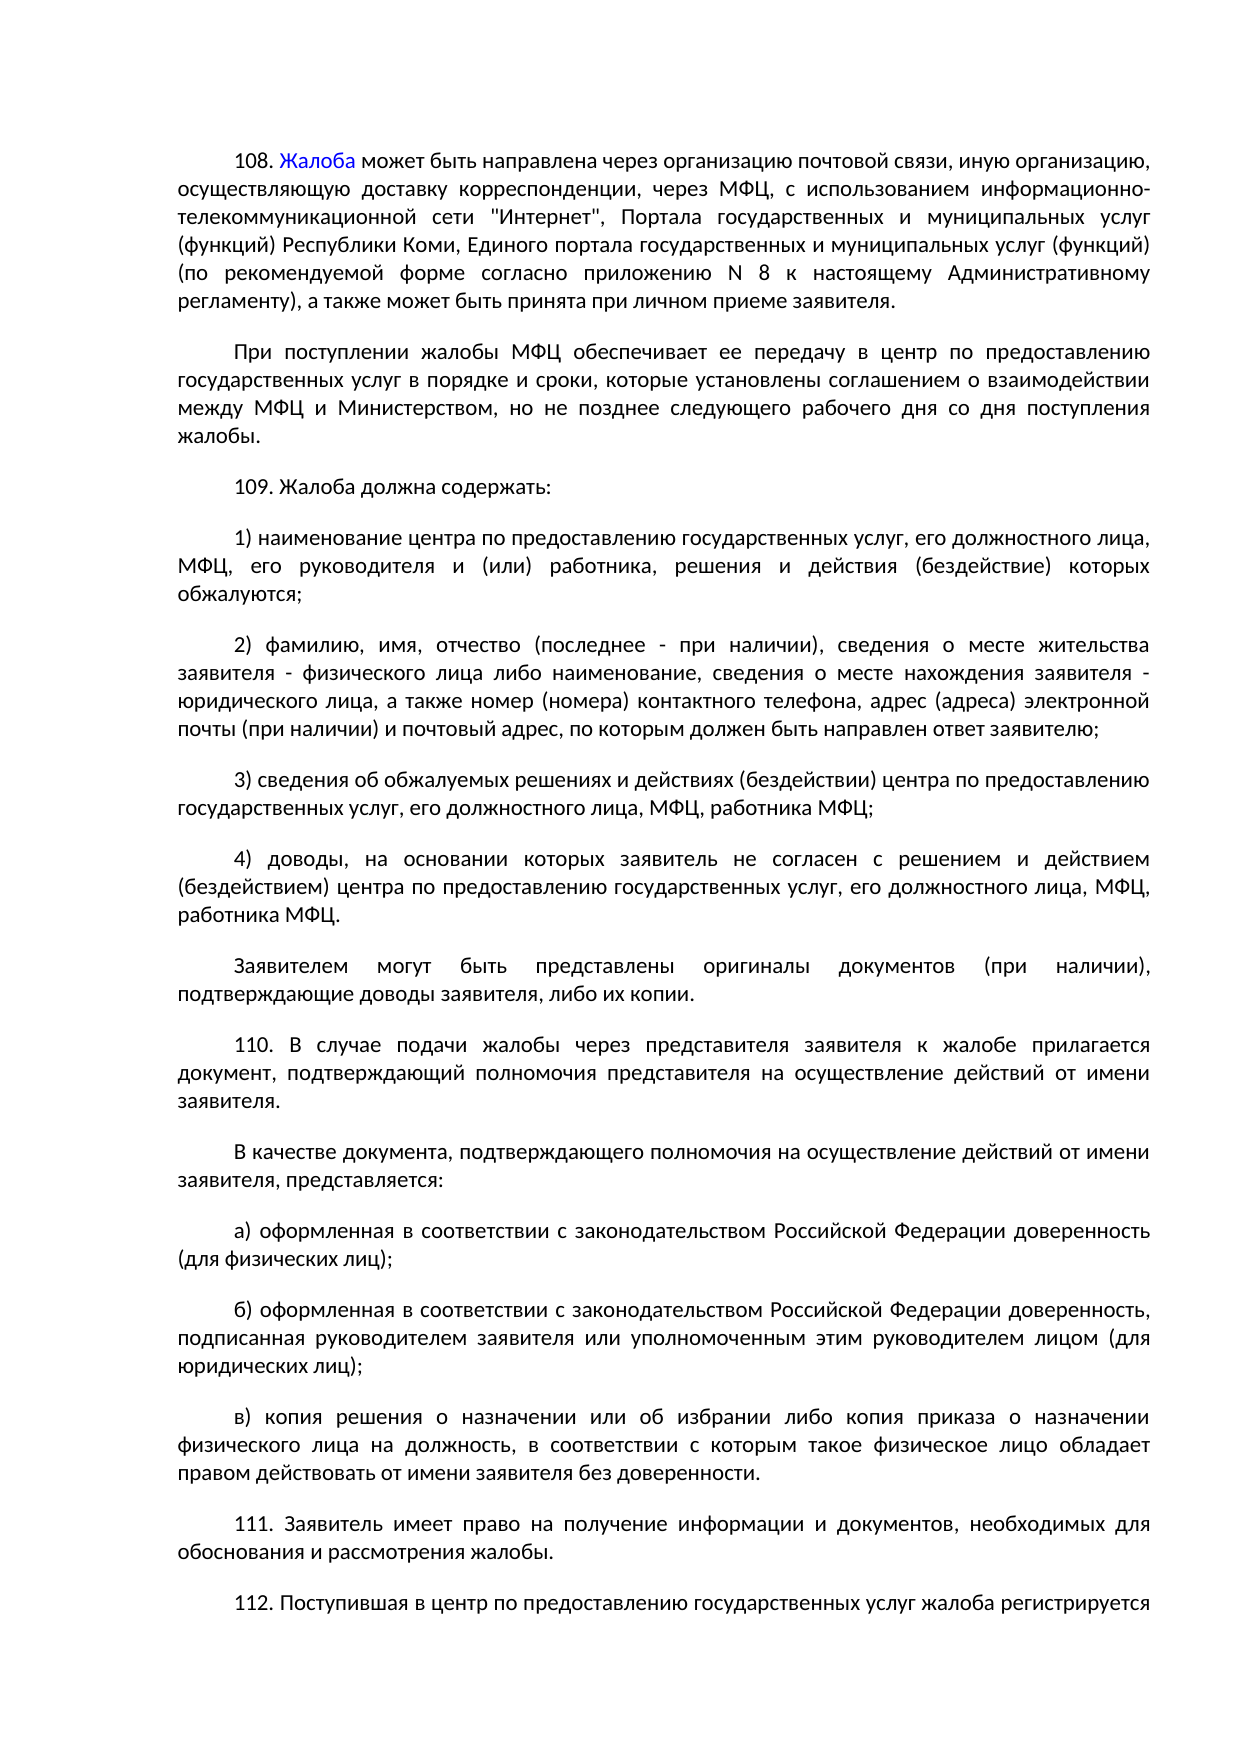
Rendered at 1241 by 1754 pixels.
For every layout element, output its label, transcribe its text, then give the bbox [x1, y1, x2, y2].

text в) копия решения о назначении или об избрании либо копия приказа о назначении физического лица на должность, в соответствии с которым такое физическое лицо обладает правом действовать от имени заявителя без доверенности. [177, 1402, 1152, 1486]
text 110. В случае подачи жалобы через представителя заявителя к жалобе прилагается документ, подтверждающий полномочия представителя на осуществление действий от имени заявителя. [177, 1030, 1152, 1114]
text 1) наименование центра по предоставлению государственных услуг, его должностного лица, МФЦ, его руководителя и (или) работника, решения и действия (бездействие) которых обжалуются; [177, 523, 1152, 607]
text 4) доводы, на основании которых заявитель не согласен с решением и действием (бездействием) центра по предоставлению государственных услуг, его должностного лица, МФЦ, работника МФЦ. [177, 844, 1152, 928]
text б) оформленная в соответствии с законодательством Российской Федерации доверенность, подписанная руководителем заявителя или уполномоченным этим руководителем лицом (для юридических лиц); [177, 1295, 1152, 1379]
text В качестве документа, подтверждающего полномочия на осуществление действий от имени заявителя, представляется: [177, 1137, 1152, 1193]
text 3) сведения об обжалуемых решениях и действиях (бездействии) центра по предоставлению государственных услуг, его должностного лица, МФЦ, работника МФЦ; [177, 765, 1152, 821]
text 2) фамилию, имя, отчество (последнее - при наличии), сведения о месте жительства заявителя - физического лица либо наименование, сведения о месте нахождения заявителя - юридического лица, а также номер (номера) контактного телефона, адрес (адреса) электронной почты (при наличии) и почтовый адрес, по которым должен быть направлен ответ заявителю; [177, 630, 1152, 742]
text Заявителем могут быть представлены оригиналы документов (при наличии), подтверждающие доводы заявителя, либо их копии. [177, 951, 1152, 1007]
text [177, 1588, 1152, 1616]
text 108. Жалоба может быть направлена через организацию почтовой связи, иную организацию, осуществляющую доставку корреспонденции, через МФЦ, с использованием информационно-телекоммуникационной сети "Интернет", Портала государственных и муниципальных услуг (функций) Республики Коми, Единого портала государственных и муниципальных услуг (функций) (по рекомендуемой форме согласно приложению N 8 к настоящему Административному регламенту), а также может быть принята при личном приеме заявителя. [177, 146, 1152, 314]
text При поступлении жалобы МФЦ обеспечивает ее передачу в центр по предоставлению государственных услуг в порядке и сроки, которые установлены соглашением о взаимодействии между МФЦ и Министерством, но не позднее следующего рабочего дня со дня поступления жалобы. [177, 337, 1152, 449]
text 111. Заявитель имеет право на получение информации и документов, необходимых для обоснования и рассмотрения жалобы. [177, 1509, 1152, 1565]
text а) оформленная в соответствии с законодательством Российской Федерации доверенность (для физических лиц); [177, 1216, 1152, 1272]
text 109. Жалоба должна содержать: [177, 472, 1152, 500]
